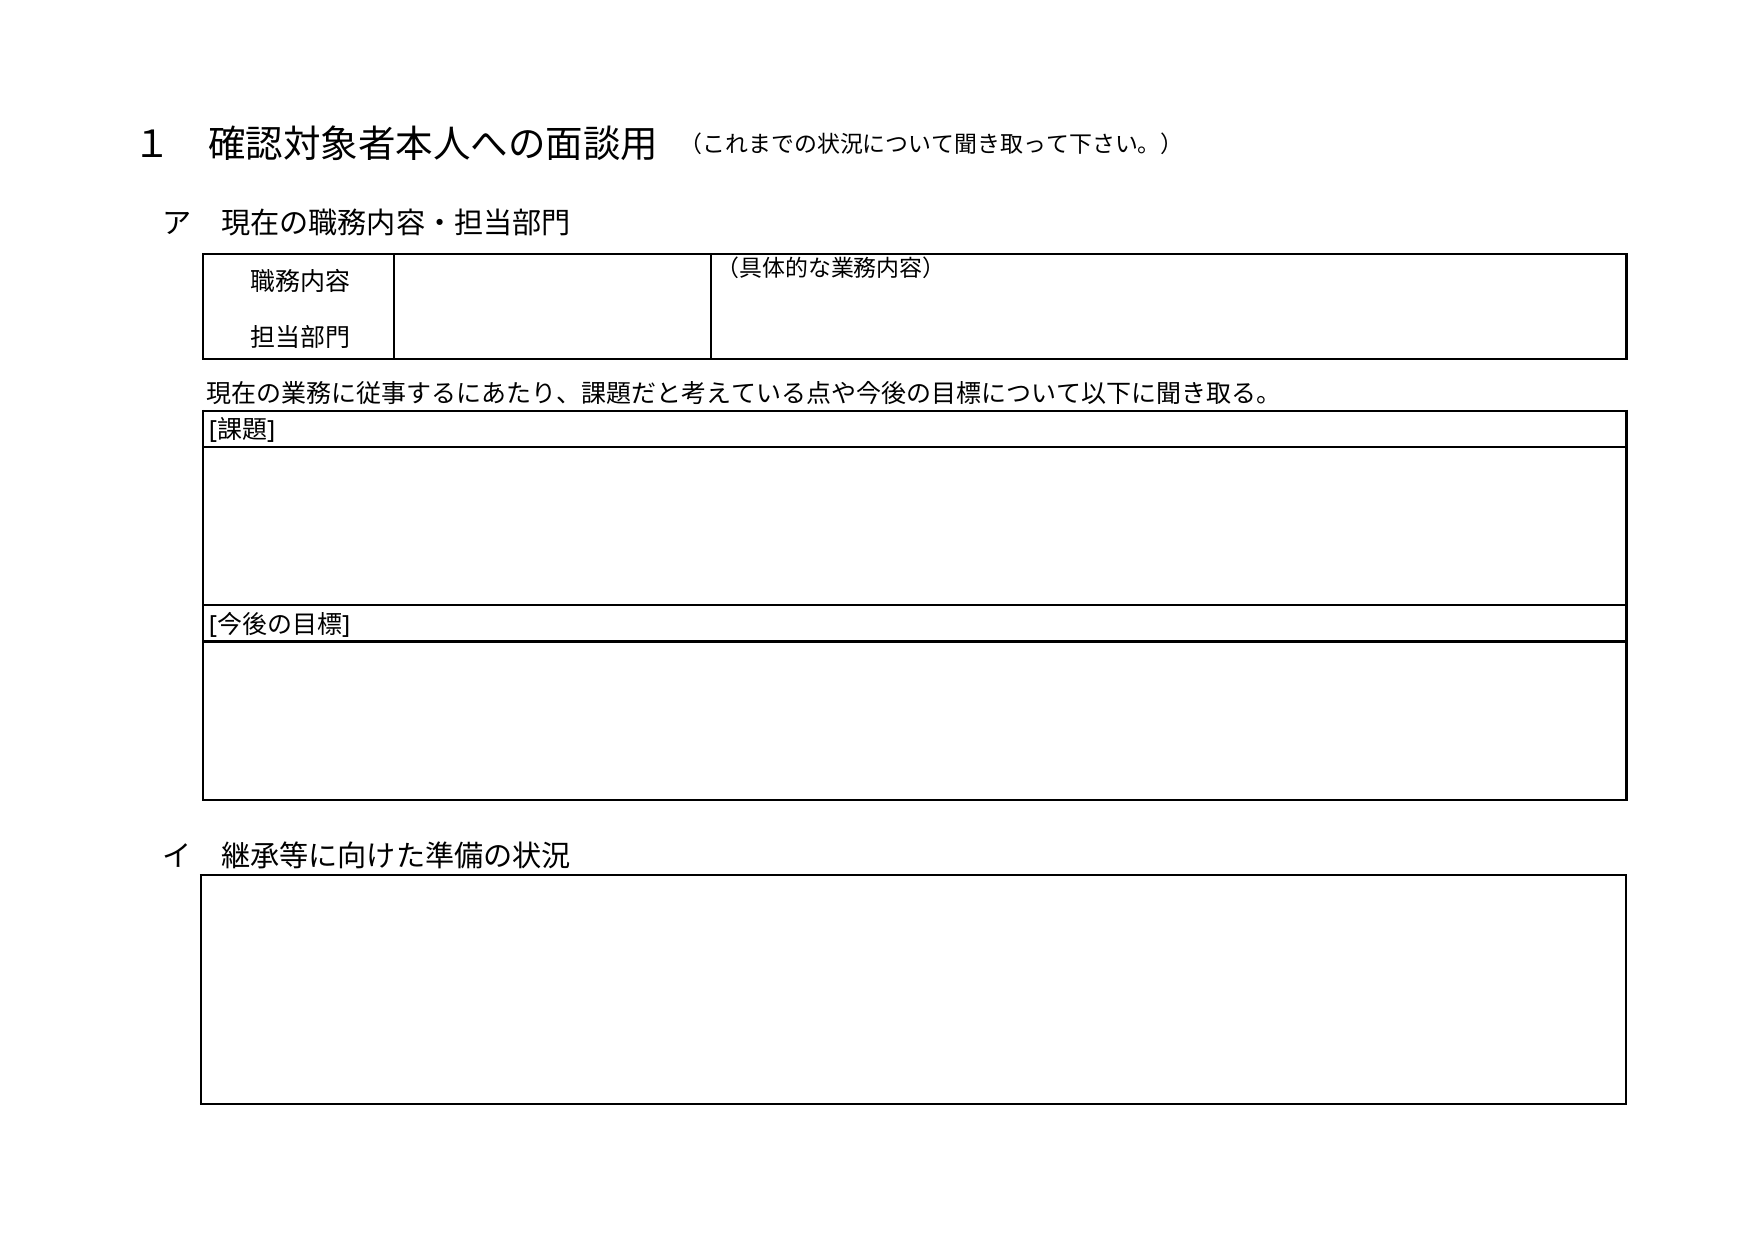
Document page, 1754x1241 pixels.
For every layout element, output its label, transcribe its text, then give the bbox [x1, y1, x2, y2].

table_cell [204, 448, 1625, 604]
text 現在の業務に従事するにあたり、課題だと考えている点や今後の目標について以下に聞き取る。 [133, 373, 1624, 410]
text ア 現在の職務内容・担当部門 [133, 200, 1624, 242]
table_header 職務内容 担当部門 [204, 255, 393, 358]
text イ 継承等に向けた準備の状況 [133, 832, 1624, 874]
table_cell [今後の目標] [204, 606, 1625, 640]
table_cell [204, 643, 1625, 799]
table_header [202, 876, 1625, 1103]
table_header （具体的な業務内容） [712, 255, 1625, 358]
text １ 確認対象者本人への面談用 （これまでの状況について聞き取って下さい。） [133, 108, 1624, 169]
table_header [395, 255, 710, 358]
table_header [課題] [204, 412, 1625, 446]
